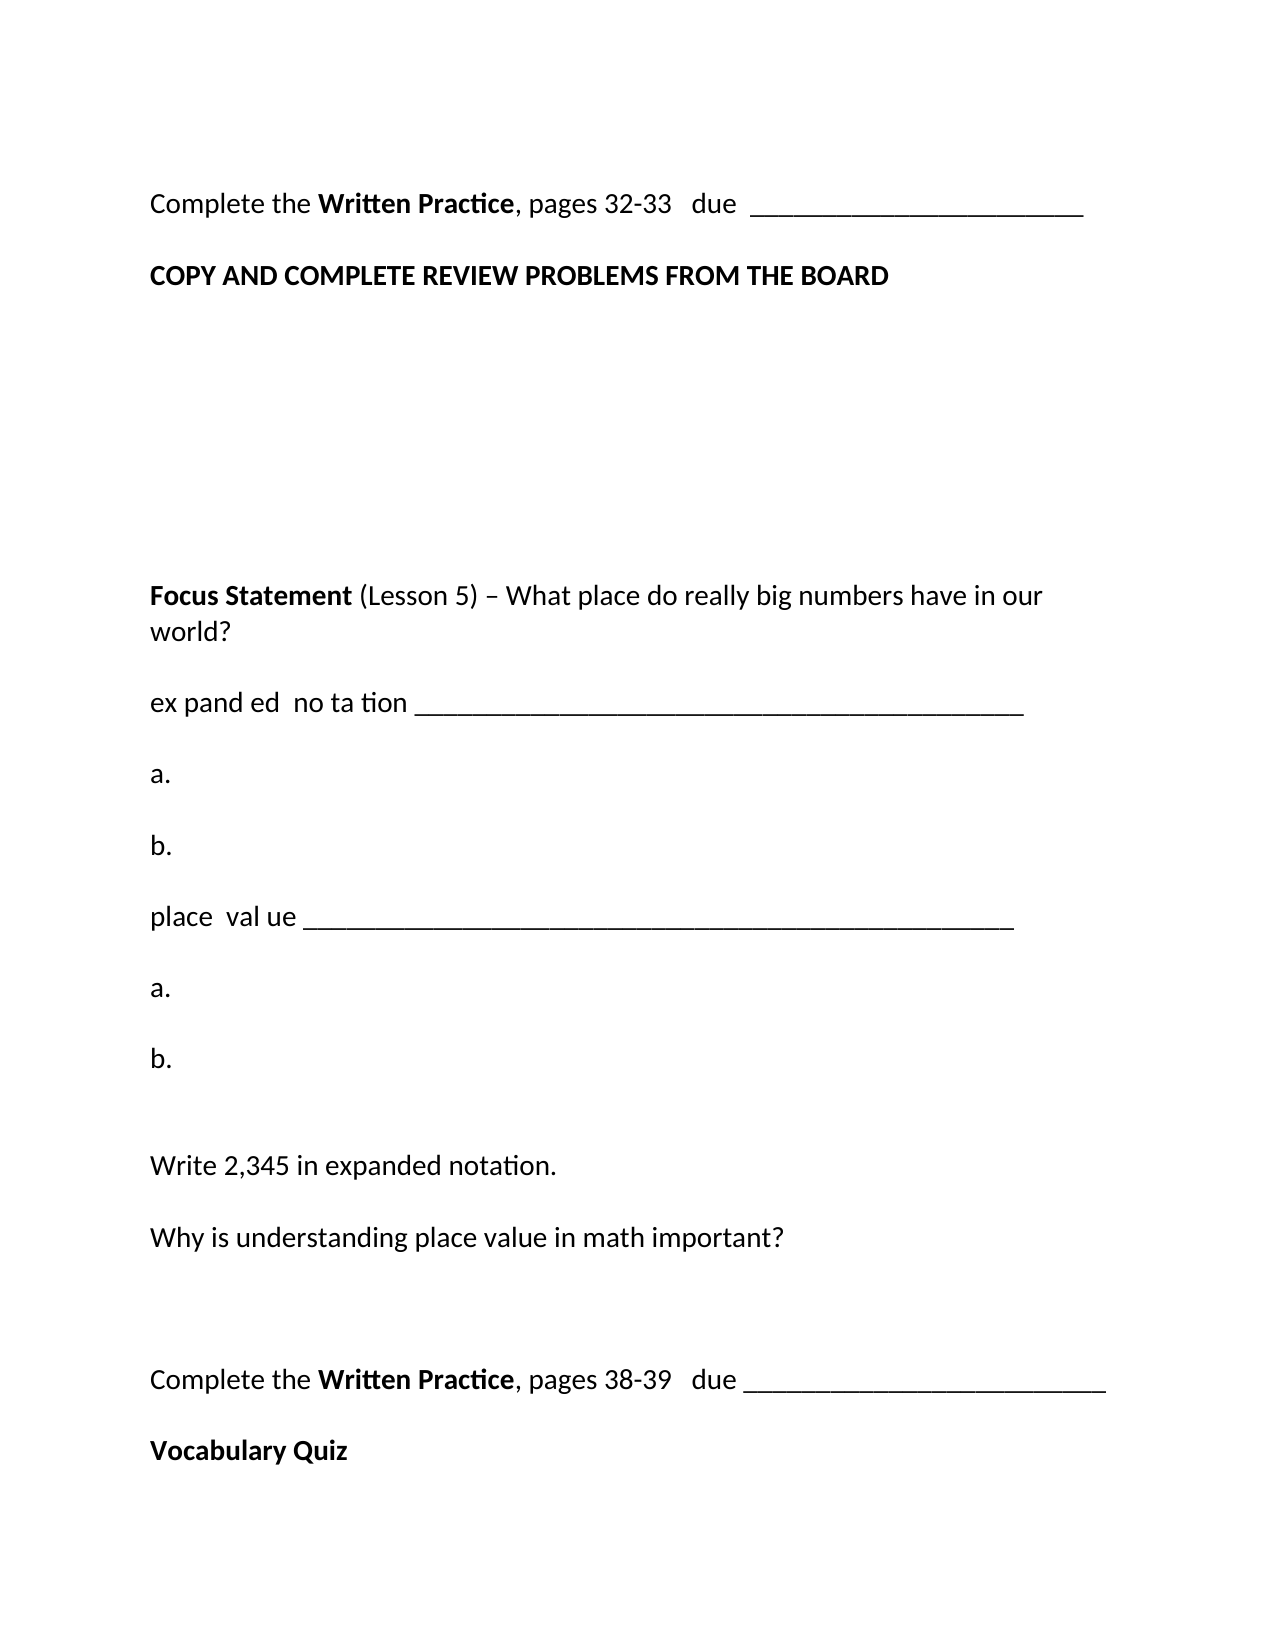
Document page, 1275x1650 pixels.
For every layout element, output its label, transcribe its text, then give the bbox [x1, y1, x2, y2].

text Complete the Written Practice, pages 38-39 due _________________________ [150, 1361, 1125, 1397]
text b. [150, 827, 1125, 862]
text Write 2,345 in expanded notation. [150, 1147, 1125, 1183]
text Complete the Written Practice, pages 32-33 due _______________________ [150, 186, 1125, 221]
text a. [150, 756, 1125, 791]
text a. [150, 969, 1125, 1005]
text Vocabulary Quiz [150, 1432, 1125, 1468]
text Focus Statement (Lesson 5) – What place do really big numbers have in our world? [150, 577, 1125, 649]
text b. [150, 1041, 1125, 1076]
text ex pand ed no ta tion __________________________________________ [150, 684, 1125, 720]
text COPY AND COMPLETE REVIEW PROBLEMS FROM THE BOARD [150, 257, 1125, 292]
text Why is understanding place value in math important? [150, 1219, 1125, 1254]
text place val ue _________________________________________________ [150, 898, 1125, 934]
